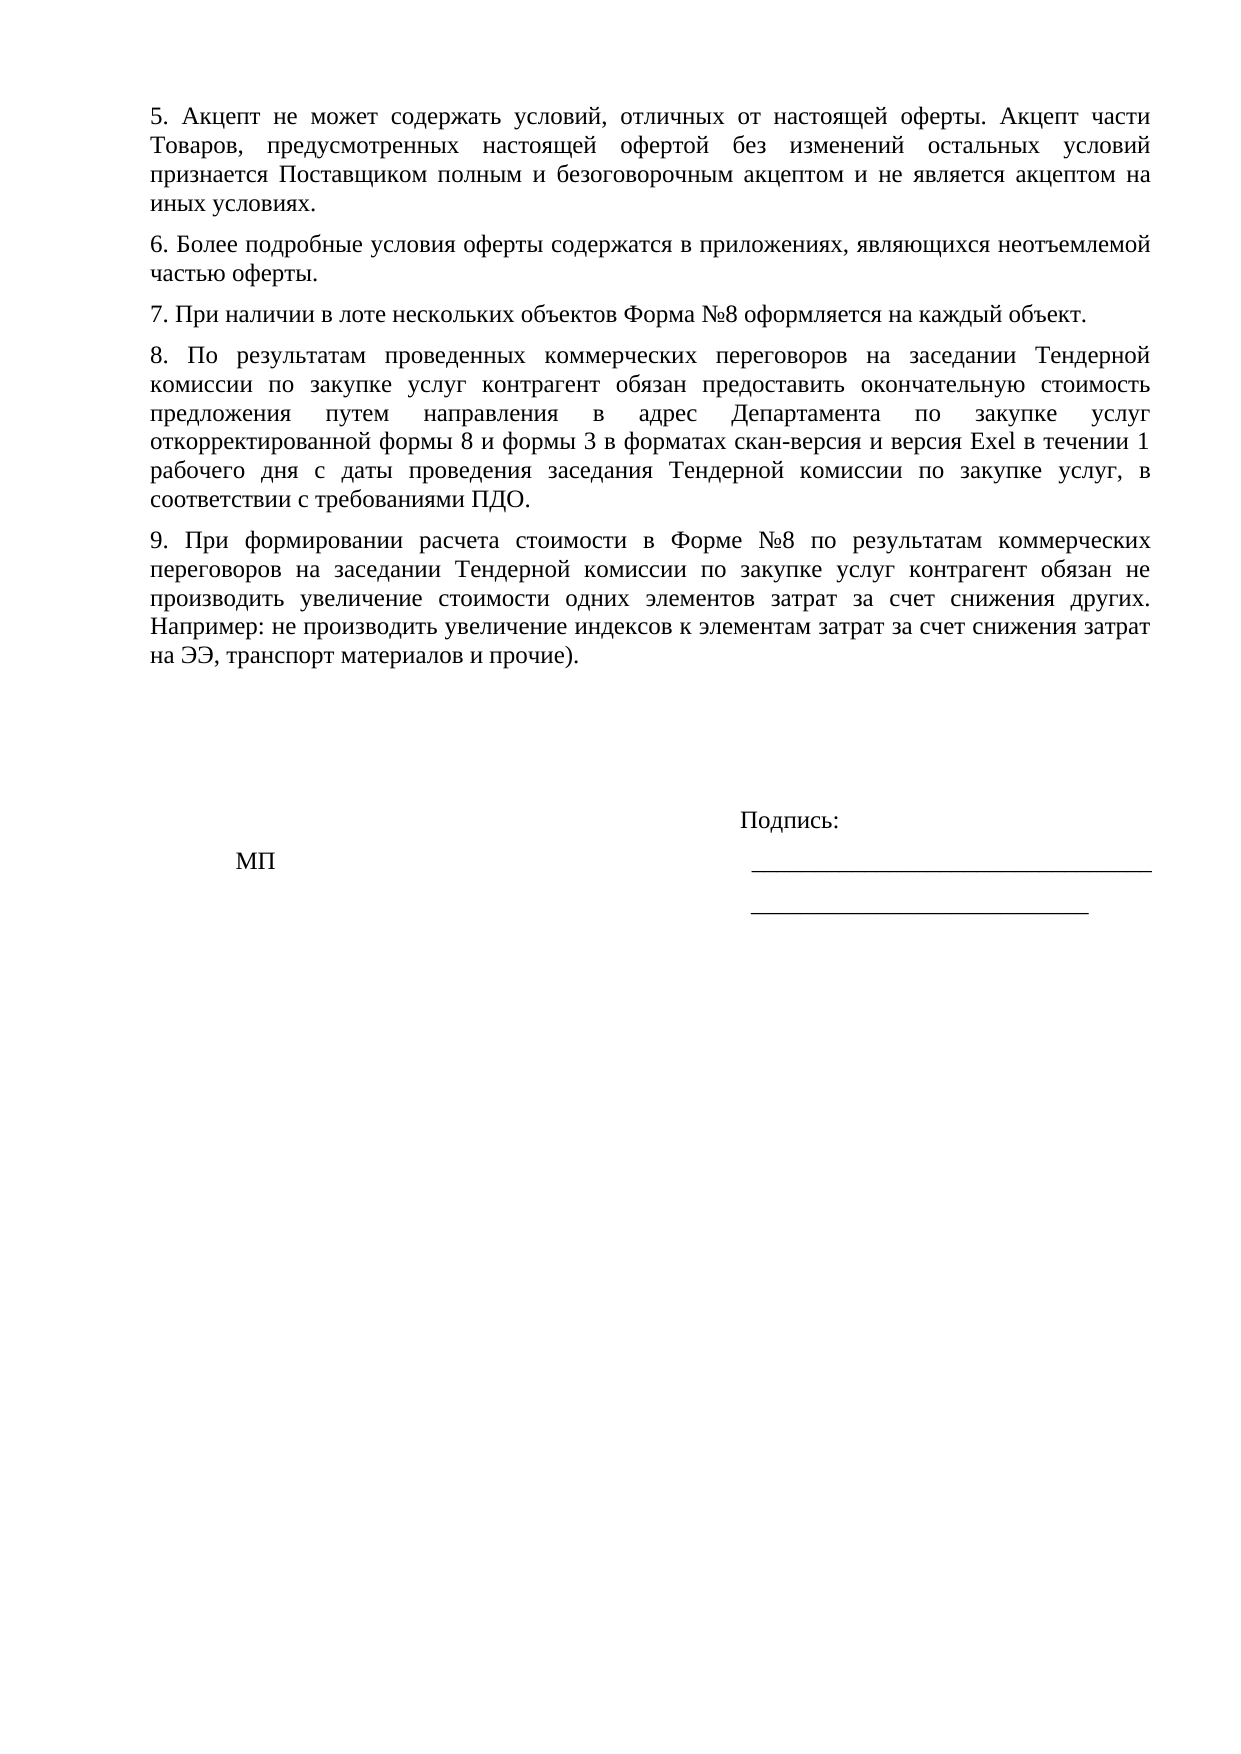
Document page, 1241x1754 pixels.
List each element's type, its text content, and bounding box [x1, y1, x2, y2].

text 7. При наличии в лоте нескольких объектов Форма №8 оформляется на каждый объект. [150, 299, 1152, 328]
text 5. Акцепт не может содержать условий, отличных от настоящей оферты. Акцепт части Товаров, предусмотренных настоящей офертой без изменений остальных условий признается Поставщиком полным и безоговорочным акцептом и не является акцептом на иных условиях. [150, 101, 1152, 216]
text ___________________________ [150, 888, 1152, 916]
text МП ________________________________ [150, 846, 1152, 875]
text 8. По результатам проведенных коммерческих переговоров на заседании Тендерной комиссии по закупке услуг контрагент обязан предоставить окончательную стоимость предложения путем направления в адрес Департамента по закупке услуг откорректированной формы 8 и формы 3 в форматах скан-версия и версия Exel в течении 1 рабочего дня c даты проведения заседания Тендерной комиссии по закупке услуг, в соответствии с требованиями ПДО. [150, 340, 1152, 513]
text 9. При формировании расчета стоимости в Форме №8 по результатам коммерческих переговоров на заседании Тендерной комиссии по закупке услуг контрагент обязан не производить увеличение стоимости одних элементов затрат за счет снижения других. Например: не производить увеличение индексов к элементам затрат за счет снижения затрат на ЭЭ, транспорт материалов и прочие). [150, 525, 1152, 669]
text 6. Более подробные условия оферты содержатся в приложениях, являющихся неотъемлемой частью оферты. [150, 229, 1152, 286]
text Подпись: [150, 805, 1152, 834]
